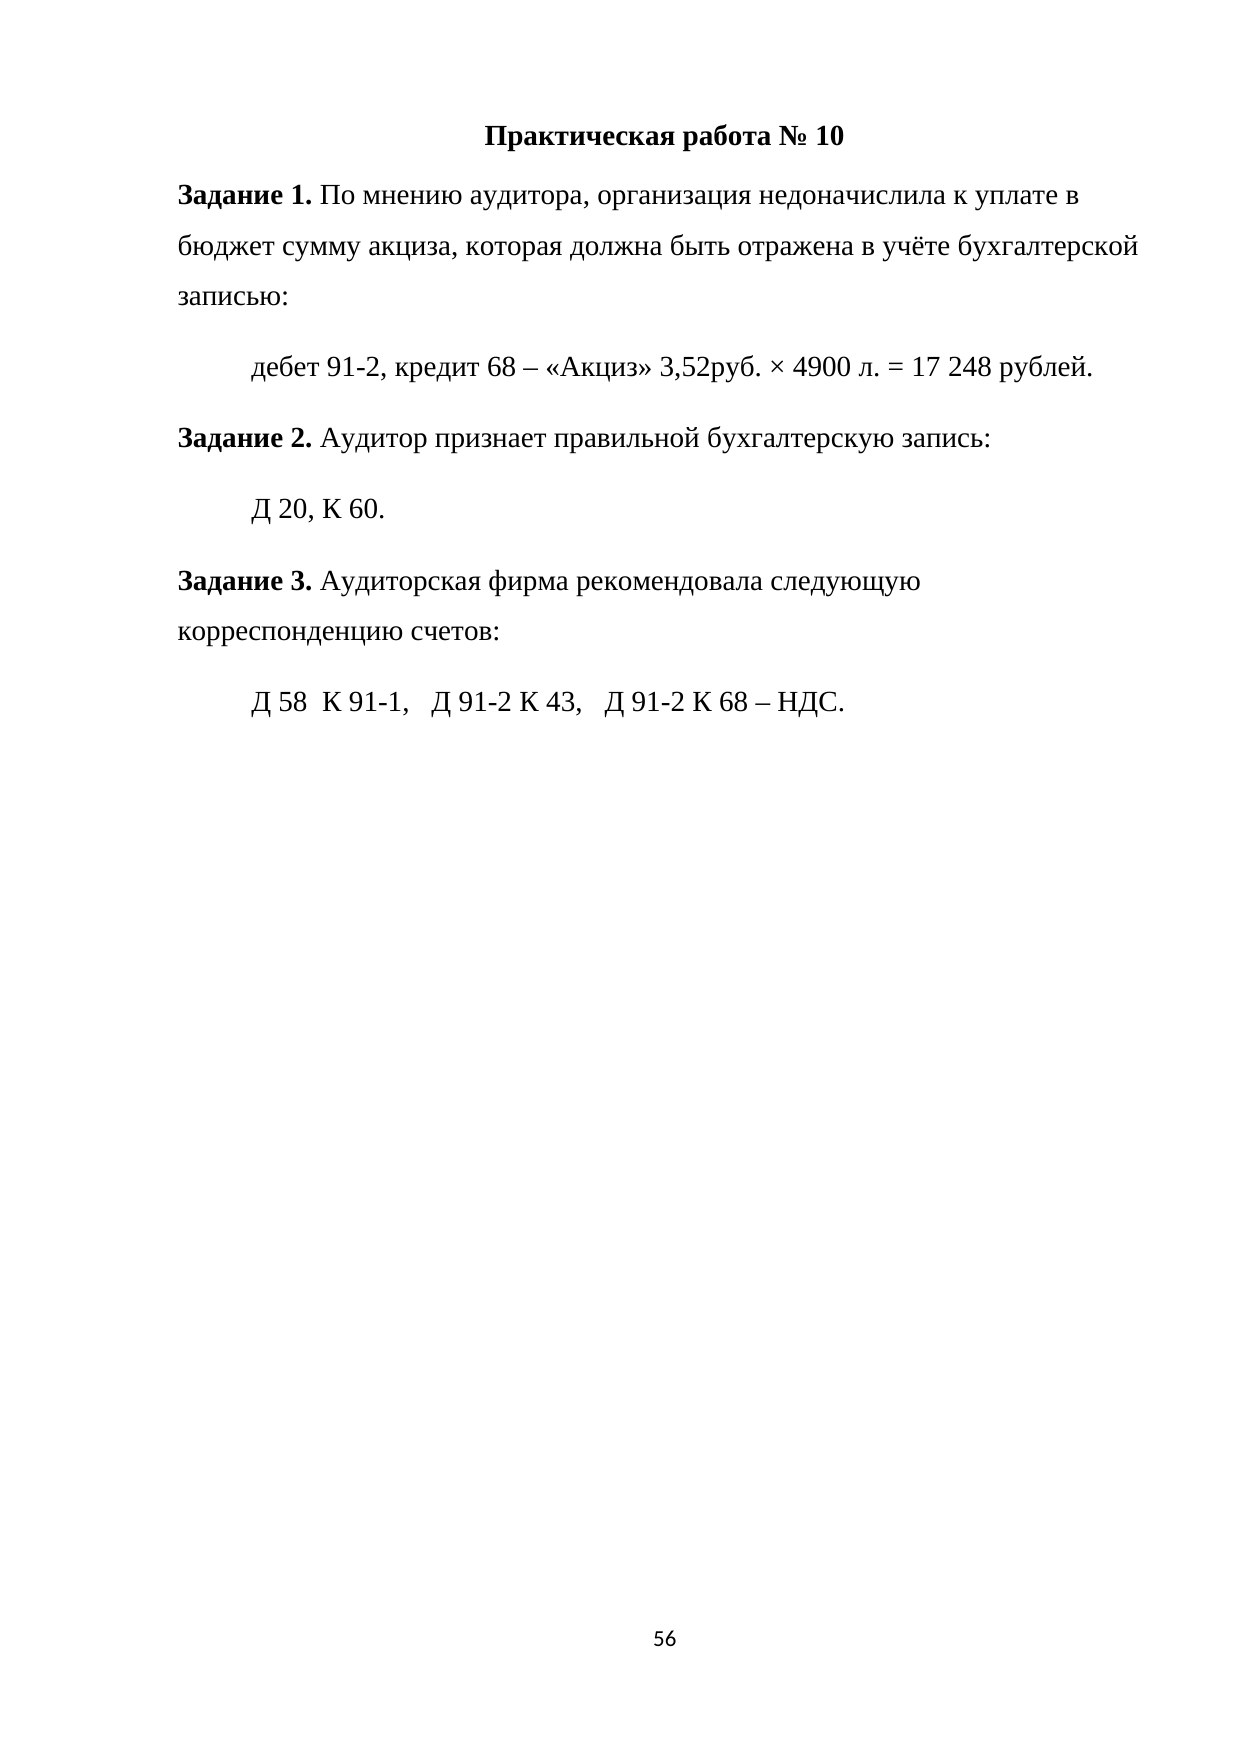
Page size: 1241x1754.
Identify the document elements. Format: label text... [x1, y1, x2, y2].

text Д 58 К 91-1, Д 91-2 К 43, Д 91-2 К 68 – НДС. [177, 684, 1152, 718]
text дебет 91-2, кредит 68 – «Акциз» 3,52руб. × 4900 л. = 17 248 рублей. [177, 349, 1152, 383]
text Д 20, К 60. [177, 492, 1152, 525]
text Задание 3. Аудиторская фирма рекомендовала следующую корреспонденцию счетов: [177, 563, 1152, 647]
text Задание 1. По мнению аудитора, организация недоначислила к уплате в бюджет сумму акциза, которая должна быть отражена в учёте бухгалтерской записью: [177, 177, 1152, 312]
text Задание 2. Аудитор признает правильной бухгалтерскую запись: [177, 420, 1152, 454]
text Практическая работа № 10 [177, 118, 1152, 152]
